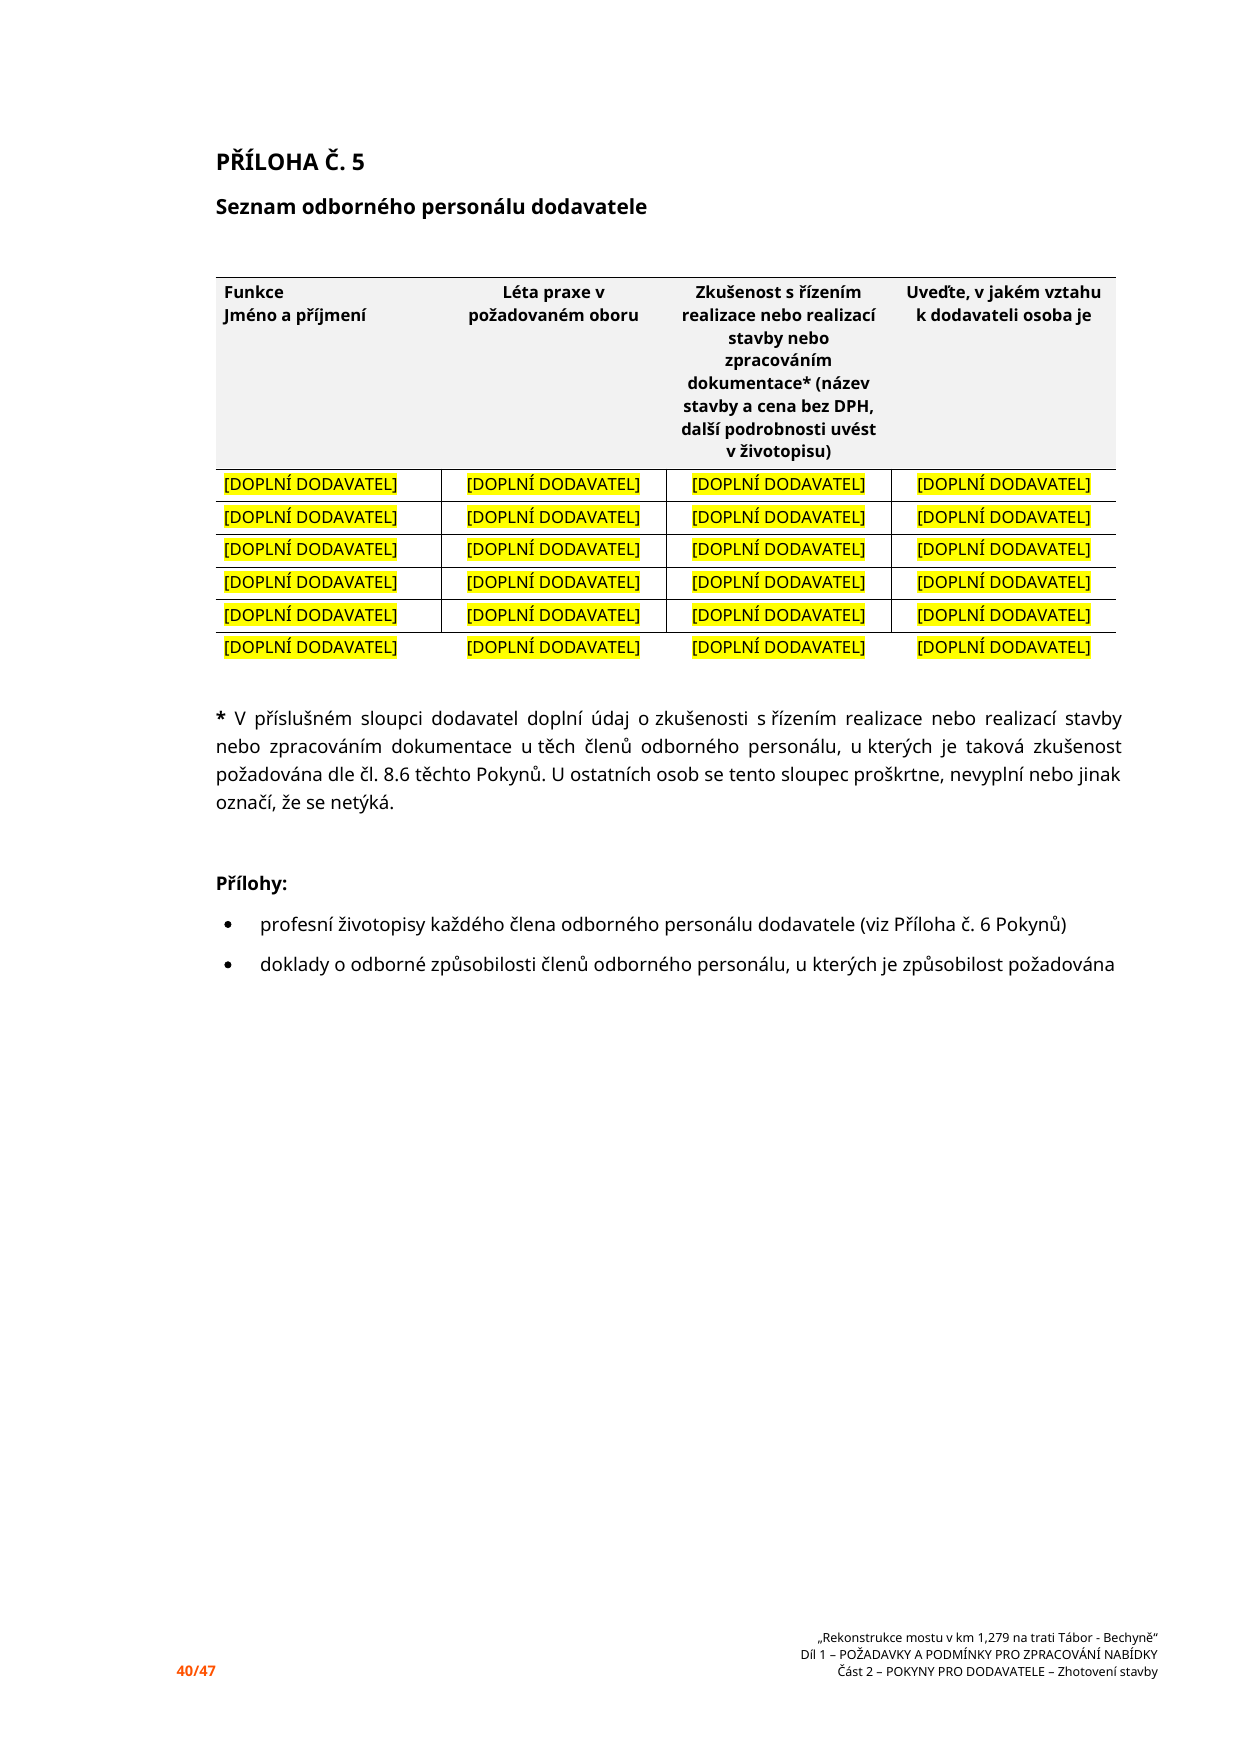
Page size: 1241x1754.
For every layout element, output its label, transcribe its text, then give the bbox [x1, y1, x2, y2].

table_cell [DOPLNÍ DODAVATEL] [667, 600, 891, 632]
table_cell [DOPLNÍ DODAVATEL] [667, 568, 891, 599]
table_cell [DOPLNÍ DODAVATEL] [892, 600, 1116, 632]
table_cell [DOPLNÍ DODAVATEL] [892, 470, 1116, 501]
table_cell [DOPLNÍ DODAVATEL] [442, 568, 666, 599]
table_cell [DOPLNÍ DODAVATEL] [441, 633, 666, 665]
table_cell [DOPLNÍ DODAVATEL] [216, 535, 441, 567]
text Seznam odborného personálu dodavatele [216, 192, 1122, 221]
table_header Léta praxe v požadovaném oboru [441, 278, 666, 468]
table_header Zkušenost s řízením realizace nebo realizací stavby nebo zpracováním dokumentace* (název stavby a cena bez DPH, další podrobnosti uvést v životopisu) [666, 278, 891, 468]
text * V příslušném sloupci dodavatel doplní údaj o zkušenosti s řízením realizace nebo realizací stavby nebo zpracováním dokumentace u těch členů odborného personálu, u kterých je taková zkušenost požadována dle čl. 8.6 těchto Pokynů. U ostatních osob se tento sloupec proškrtne, nevyplní nebo jinak označí, že se netýká. [216, 705, 1122, 815]
table_cell [DOPLNÍ DODAVATEL] [442, 535, 666, 567]
table_cell [DOPLNÍ DODAVATEL] [667, 502, 891, 534]
table_header Uveďte, v jakém vztahu k dodavateli osoba je [891, 278, 1116, 468]
table_cell [DOPLNÍ DODAVATEL] [666, 633, 891, 665]
table_cell [DOPLNÍ DODAVATEL] [667, 535, 891, 567]
table_cell [DOPLNÍ DODAVATEL] [216, 600, 441, 632]
table_cell [DOPLNÍ DODAVATEL] [892, 502, 1116, 534]
table_cell [DOPLNÍ DODAVATEL] [216, 568, 441, 599]
table_cell [DOPLNÍ DODAVATEL] [442, 600, 666, 632]
text profesní životopisy každého člena odborného personálu dodavatele (viz Příloha č. 6 Pokynů) [224, 911, 1122, 936]
table_cell [DOPLNÍ DODAVATEL] [442, 502, 666, 534]
table_cell [DOPLNÍ DODAVATEL] [891, 633, 1116, 665]
text doklady o odborné způsobilosti členů odborného personálu, u kterých je způsobilost požadována [224, 951, 1122, 977]
text Příloha č. 5 [216, 146, 1122, 177]
table_cell [DOPLNÍ DODAVATEL] [892, 535, 1116, 567]
table_cell [DOPLNÍ DODAVATEL] [216, 502, 441, 534]
text Přílohy: [216, 870, 1122, 896]
table_cell [DOPLNÍ DODAVATEL] [216, 633, 441, 665]
table_cell [DOPLNÍ DODAVATEL] [442, 470, 666, 501]
table_header Funkce Jméno a příjmení [216, 278, 441, 468]
table_cell [DOPLNÍ DODAVATEL] [667, 470, 891, 501]
table_cell [DOPLNÍ DODAVATEL] [216, 470, 441, 501]
table_cell [DOPLNÍ DODAVATEL] [892, 568, 1116, 599]
